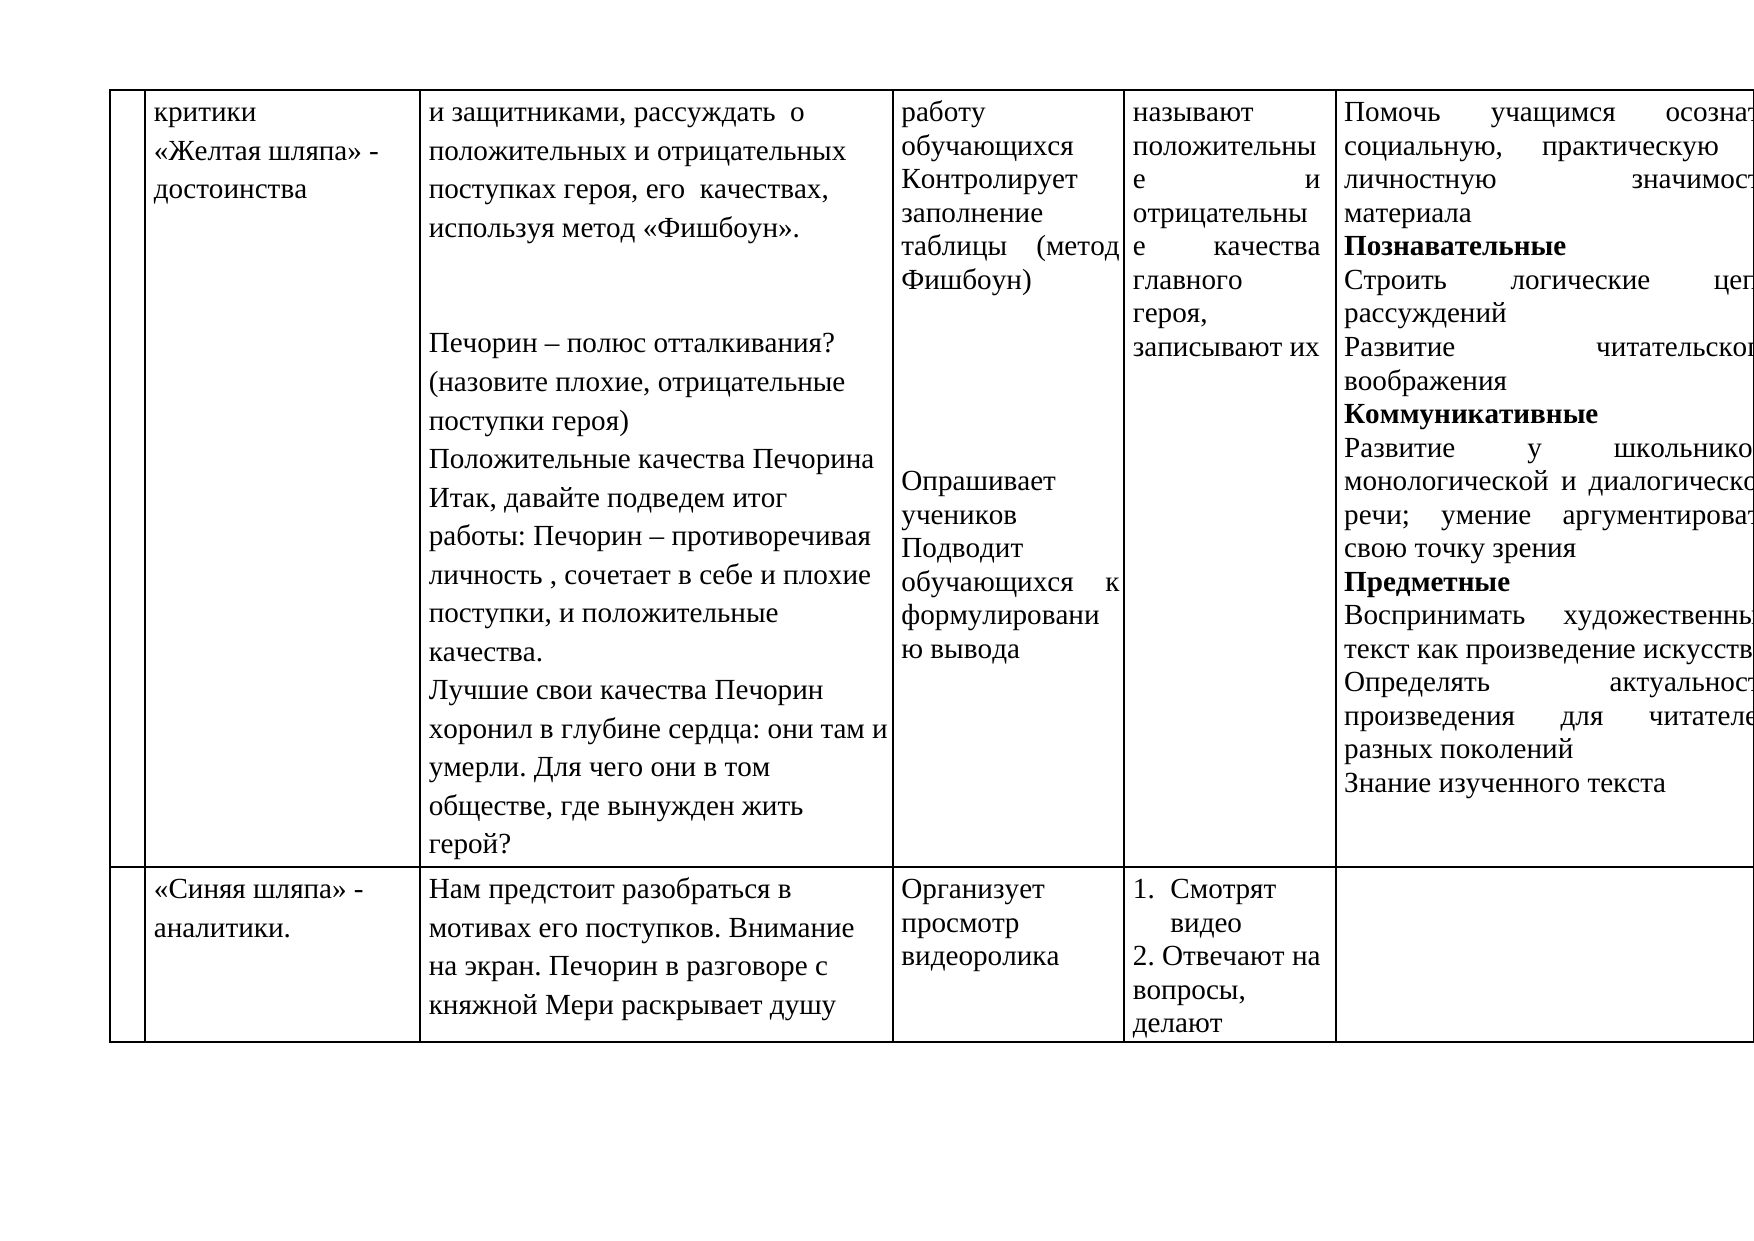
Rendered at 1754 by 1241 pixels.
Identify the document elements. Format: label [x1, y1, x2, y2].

table_cell [421, 91, 892, 866]
table_cell [894, 91, 1123, 866]
table_cell [111, 91, 144, 866]
table_cell [1337, 91, 1753, 866]
table_cell [1125, 868, 1335, 1041]
table_cell [1337, 868, 1753, 1041]
table_cell [146, 91, 419, 866]
table_cell [146, 868, 419, 1041]
table_cell [111, 868, 144, 1041]
table_cell [421, 868, 892, 1041]
table_cell [894, 868, 1123, 1041]
table_cell [1125, 91, 1335, 866]
